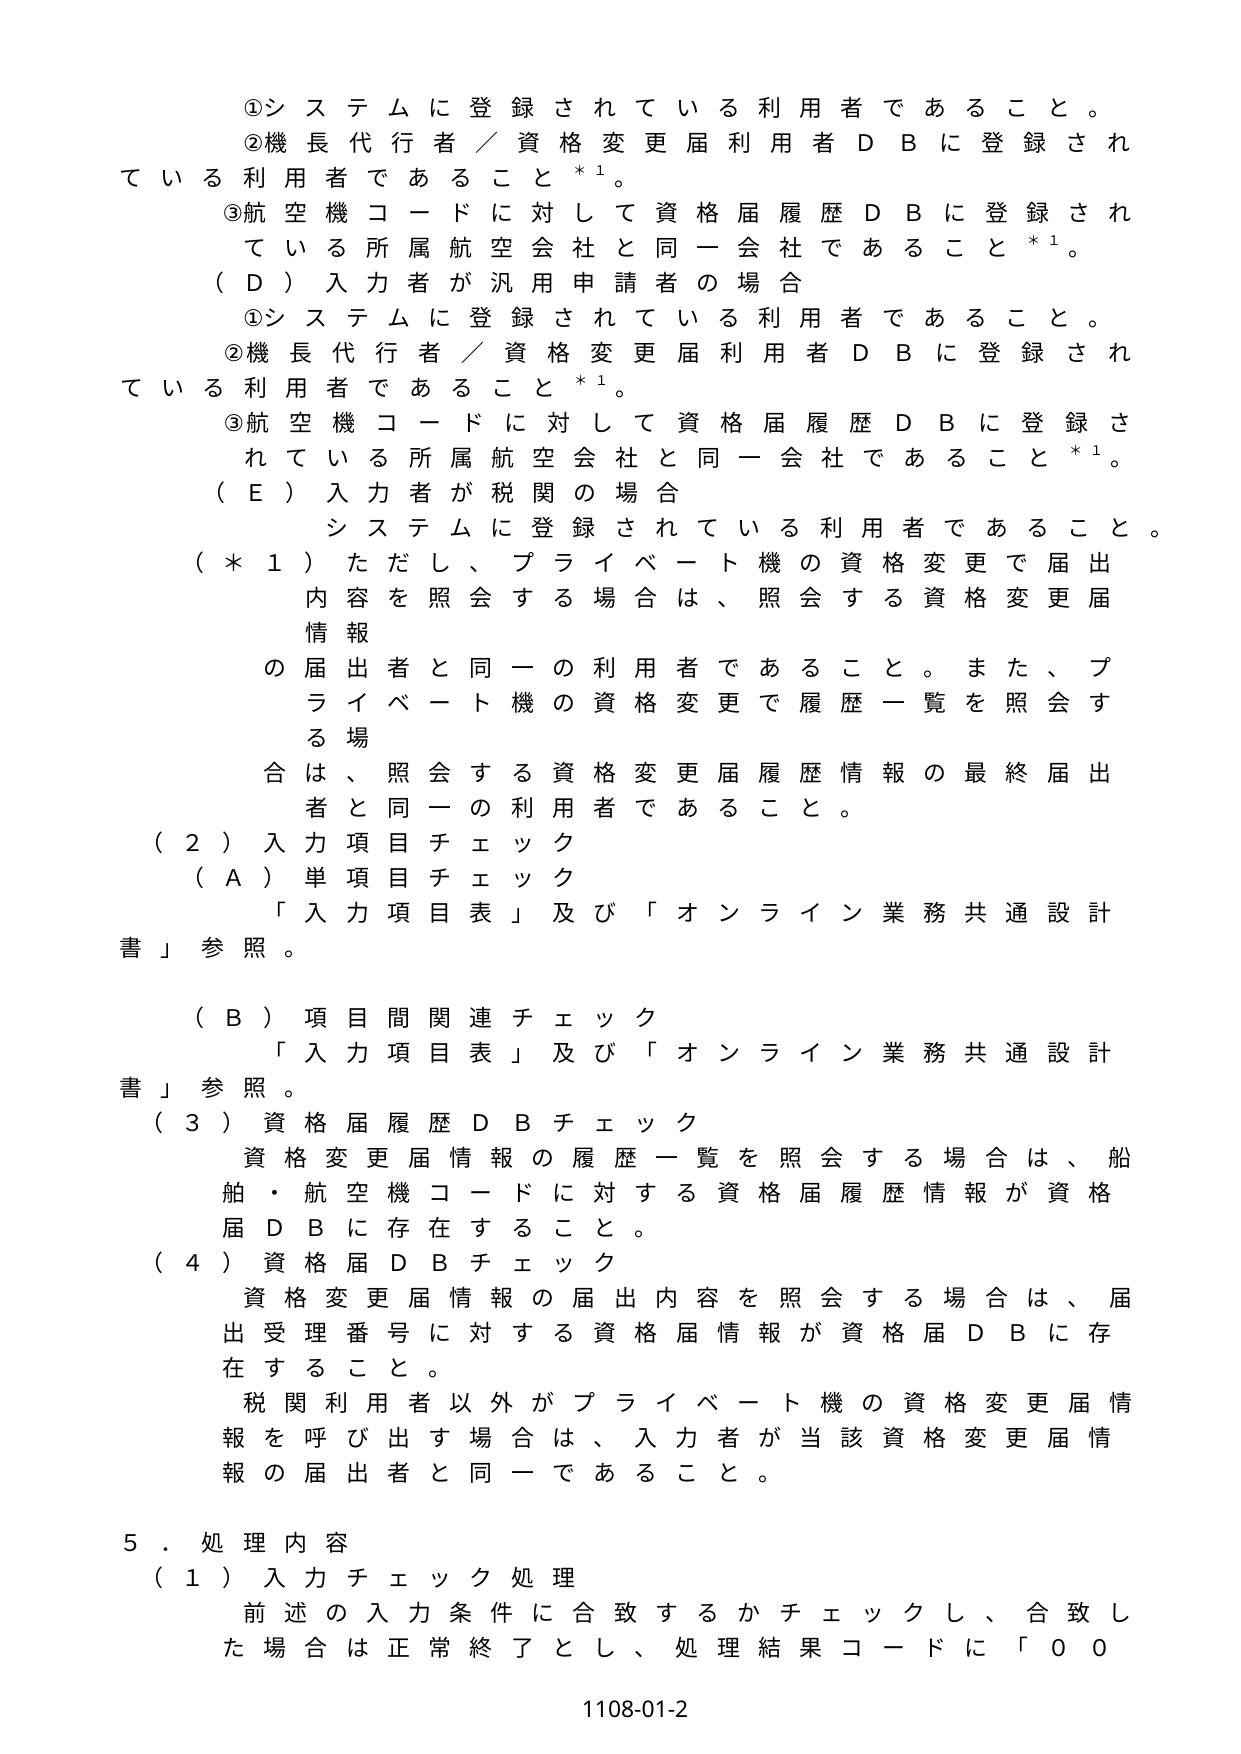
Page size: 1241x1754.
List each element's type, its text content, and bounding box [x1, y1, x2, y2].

text ５．処理内容 [119, 1524, 1150, 1559]
text 「入力項目表」及び「オンライン業務共通設計書」参照。 [119, 894, 1150, 964]
subtitle ③航空機コードに対して資格届履歴ＤＢに登録されている所属航空会社と同一会社であること＊１。 [221, 194, 1150, 264]
subtitle ①システムに登録されている利用者であること。 [119, 89, 1150, 124]
text （Ｄ）入力者が汎用申請者の場合 [119, 264, 1150, 299]
text 資格変更届情報の履歴一覧を照会する場合は、船舶・航空機コードに対する資格届履歴情報が資格届ＤＢに存在すること。 [202, 1139, 1150, 1244]
text （３）資格届履歴ＤＢチェック [119, 1104, 1150, 1139]
text （＊１）ただし、プライベート機の資格変更で届出内容を照会する場合は、照会する資格変更届情報 [171, 544, 1150, 649]
text 合は、照会する資格変更届履歴情報の最終届出者と同一の利用者であること。 [253, 754, 1150, 824]
text （４）資格届ＤＢチェック [119, 1244, 1150, 1279]
subtitle ②機長代行者／資格変更届利用者ＤＢに登録されている利用者であること＊１。 [119, 334, 1150, 404]
subtitle ②機長代行者／資格変更届利用者ＤＢに登録されている利用者であること＊１。 [119, 124, 1150, 194]
subtitle ③航空機コードに対して資格届履歴ＤＢに登録されている所属航空会社と同一会社であること＊１。 [221, 404, 1150, 474]
subtitle ①システムに登録されている利用者であること。 [119, 299, 1150, 334]
text （Ｅ）入力者が税関の場合 [119, 474, 1150, 509]
text （２）入力項目チェック [119, 824, 1150, 859]
text （Ａ）単項目チェック [119, 859, 1150, 894]
text システムに登録されている利用者であること。 [119, 509, 1150, 544]
text 税関利用者以外がプライベート機の資格変更届情報を呼び出す場合は、入力者が当該資格変更届情報の届出者と同一であること。 [202, 1384, 1150, 1489]
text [202, 1594, 1150, 1664]
text 資格変更届情報の届出内容を照会する場合は、届出受理番号に対する資格届情報が資格届ＤＢに存在すること。 [202, 1279, 1150, 1384]
text （１）入力チェック処理 [119, 1559, 1150, 1594]
text 「入力項目表」及び「オンライン業務共通設計書」参照。 [119, 1034, 1150, 1104]
text （Ｂ）項目間関連チェック [119, 999, 1150, 1034]
text の届出者と同一の利用者であること。また、プライベート機の資格変更で履歴一覧を照会する場 [253, 649, 1150, 754]
